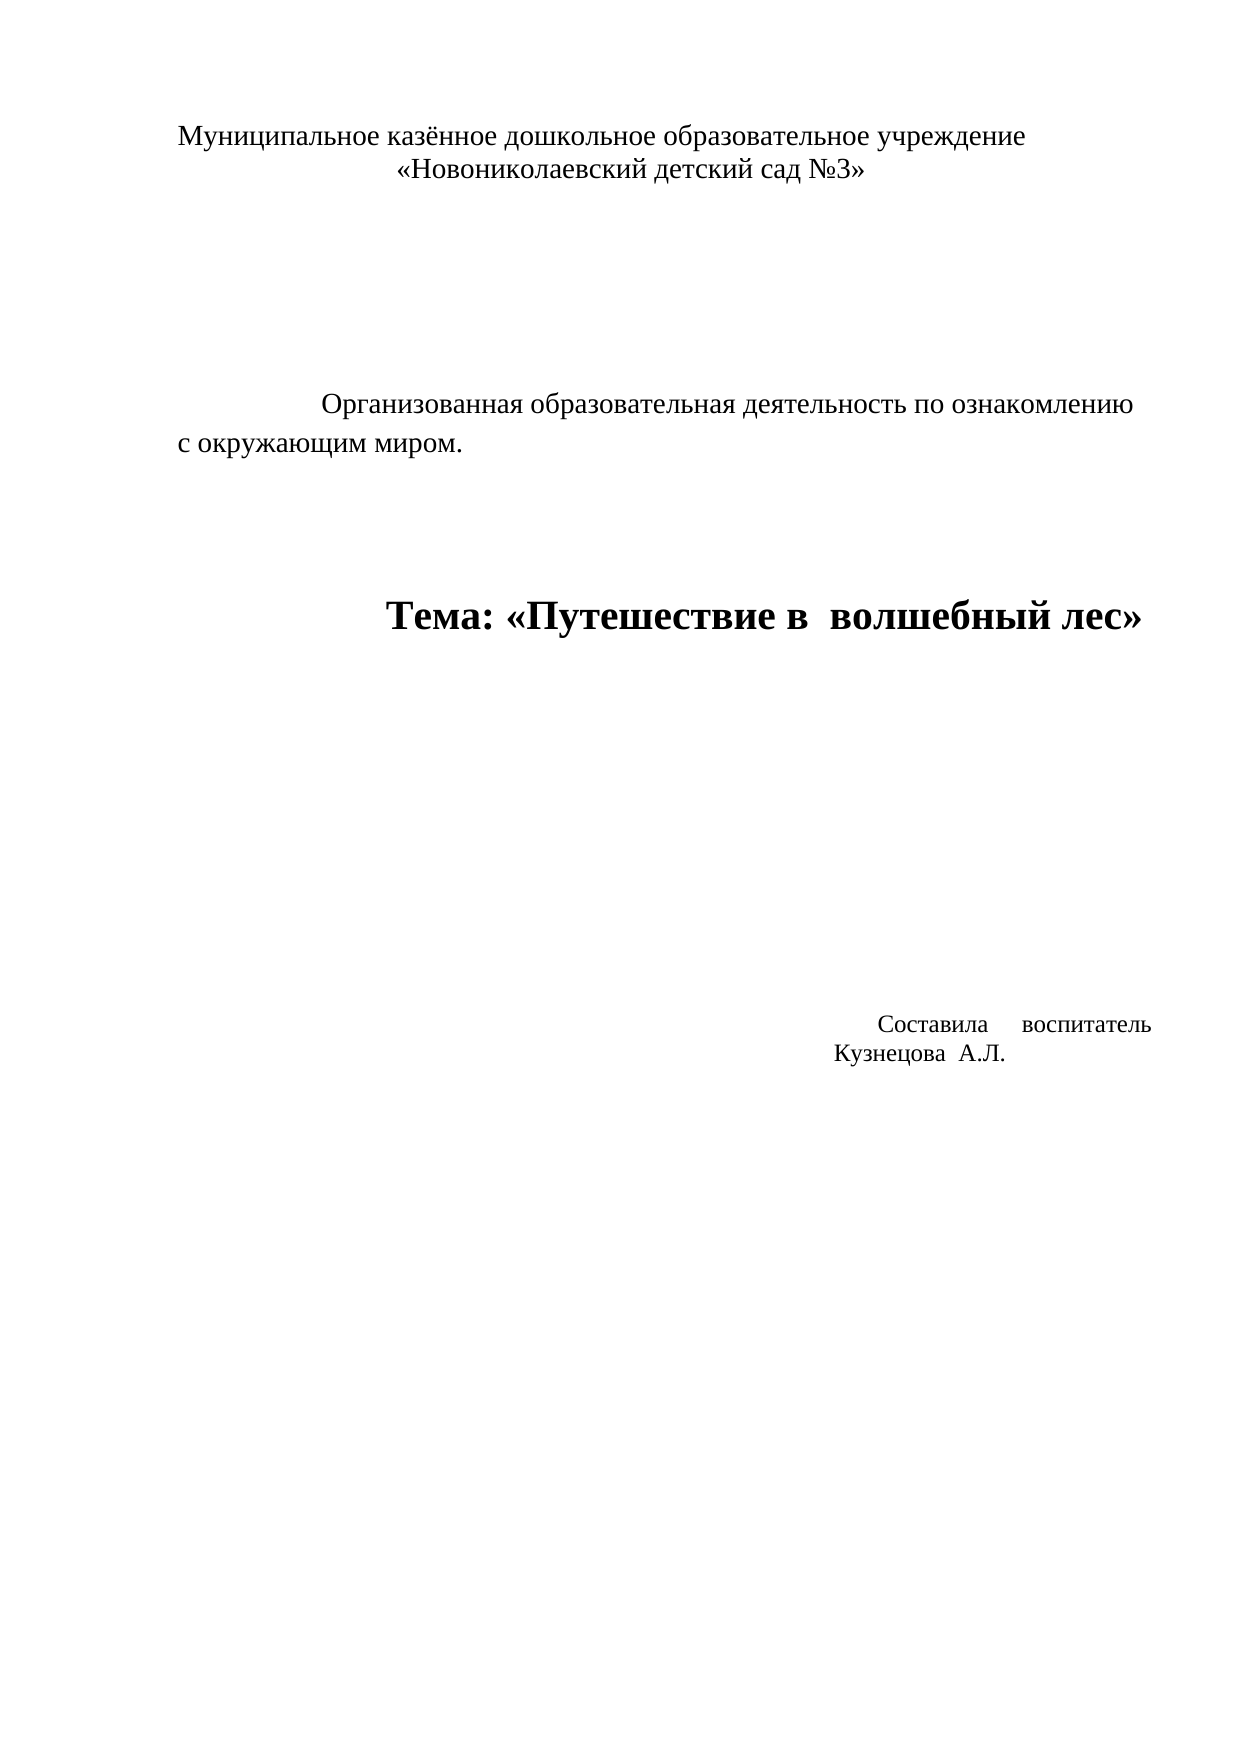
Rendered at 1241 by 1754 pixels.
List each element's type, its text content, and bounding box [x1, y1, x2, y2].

text Организованная образовательная деятельность по ознакомлению с окружающим миром. [177, 386, 1152, 458]
text «Новониколаевский детский сад №3» [177, 152, 1152, 185]
text Муниципальное казённое дошкольное образовательное учреждение [177, 118, 1152, 152]
text Составила воспитатель [177, 1009, 1152, 1038]
text Тема: «Путешествие в волшебный лес» [177, 590, 1152, 638]
text Кузнецова А.Л. [177, 1038, 1152, 1067]
